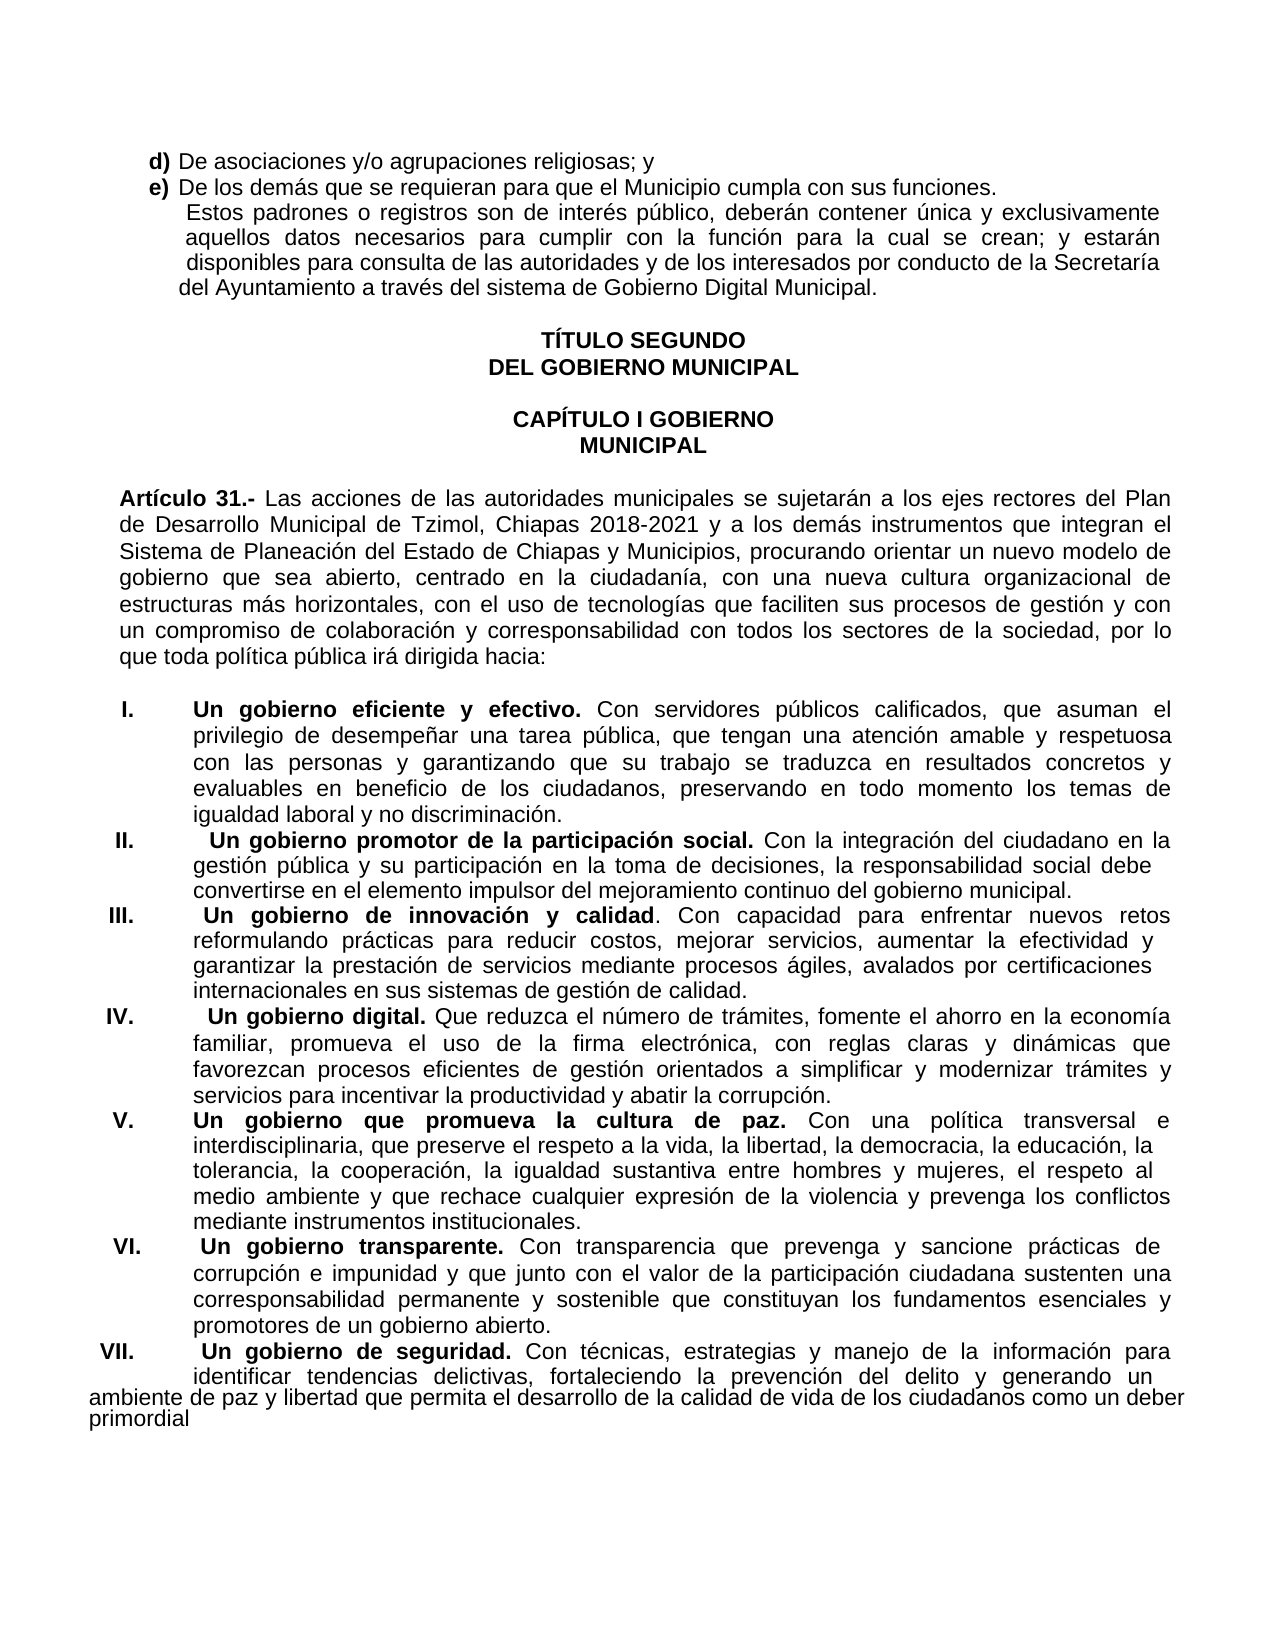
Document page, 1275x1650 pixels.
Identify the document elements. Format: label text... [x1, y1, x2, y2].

text Estos padrones o registros son de interés público, deberán contener única y exclusivamente aquellos datos necesarios para cumplir con la función para la cual se crean; y estarán [176, 201, 1169, 251]
text ambiente de paz y libertad que permita el desarrollo de la calidad de vida de los ciudadanos como un deber primordial [89, 1389, 1186, 1431]
text garantizar la prestación de servicios mediante procesos ágiles, avalados por certificaciones [193, 953, 1170, 978]
text e) De los demás que se requieran para que el Municipio cumpla con sus funciones. [149, 174, 1186, 201]
text I. Un gobierno eficiente y efectivo. Con servidores públicos calificados, que asuman el privilegio de desempeñar una tarea pública, que tengan una atención amable y respetuosa con las personas y garantizando que su trabajo se traduzca en resultados concretos y evaluables en beneficio de los ciudadanos, preservando en todo momento los temas de igualdad laboral y no discriminación. [121, 696, 1171, 828]
text del Ayuntamiento a través del sistema de Gobierno Digital Municipal. [178, 276, 1186, 301]
text DEL GOBIERNO MUNICIPAL [477, 354, 810, 380]
text II. Un gobierno promotor de la participación social. Con la integración del ciudadano en la gestión pública y su participación en la toma de decisiones, la responsabilidad social debe [115, 828, 1171, 878]
text CAPÍTULO I GOBIERNO MUNICIPAL [505, 406, 781, 459]
text disponibles para consulta de las autoridades y de los interesados por conducto de la Secretaría [174, 251, 1171, 276]
text medio ambiente y que rechace cualquier expresión de la violencia y prevenga los conflictos mediante instrumentos institucionales. [193, 1184, 1171, 1234]
text IV. Un gobierno digital. Que reduzca el número de trámites, fomente el ahorro en la economía familiar, promueva el uso de la firma electrónica, con reglas claras y dinámicas que favorezcan procesos eficientes de gestión orientados a simplificar y modernizar trámites y servicios para incentivar la productividad y abatir la corrupción. [106, 1003, 1171, 1109]
text VI. Un gobierno transparente. Con transparencia que prevenga y sancione prácticas de [102, 1234, 1171, 1259]
text Artículo 31.- Las acciones de las autoridades municipales se sujetarán a los ejes rectores del Plan de Desarrollo Municipal de Tzimol, Chiapas 2018-2021 y a los demás instrumentos que integran el Sistema de Planeación del Estado de Chiapas y Municipios, procurando orientar un nuevo modelo de gobierno que sea abierto, centrado en la ciudadanía, con una nueva cultura organizacional de estructuras más horizontales, con el uso de tecnologías que faciliten sus procesos de gestión y con un compromiso de colaboración y corresponsabilidad con todos los sectores de la sociedad, por lo que toda política pública irá dirigida hacia: [119, 485, 1171, 669]
text internacionales en sus sistemas de gestión de calidad. [193, 978, 765, 1003]
text corrupción e impunidad y que junto con el valor de la participación ciudadana sustenten una corresponsabilidad permanente y sostenible que constituyan los fundamentos esenciales y promotores de un gobierno abierto. [193, 1260, 1171, 1339]
text VII. Un gobierno de seguridad. Con técnicas, estrategias y manejo de la información para identificar tendencias delictivas, fortaleciendo la prevención del delito y generando un [99, 1339, 1172, 1389]
text convertirse en el elemento impulsor del mejoramiento continuo del gobierno municipal. [193, 878, 1090, 903]
text III. Un gobierno de innovación y calidad. Con capacidad para enfrentar nuevos retos reformulando prácticas para reducir costos, mejorar servicios, aumentar la efectividad y [108, 903, 1171, 953]
text V. Un gobierno que promueva la cultura de paz. Con una política transversal e interdisciplinaria, que preserve el respeto a la vida, la libertad, la democracia, la educación, la [112, 1109, 1172, 1159]
text tolerancia, la cooperación, la igualdad sustantiva entre hombres y mujeres, el respeto al [193, 1159, 1171, 1184]
text TÍTULO SEGUNDO [530, 327, 757, 353]
text d) De asociaciones y/o agrupaciones religiosas; y [149, 148, 1186, 174]
